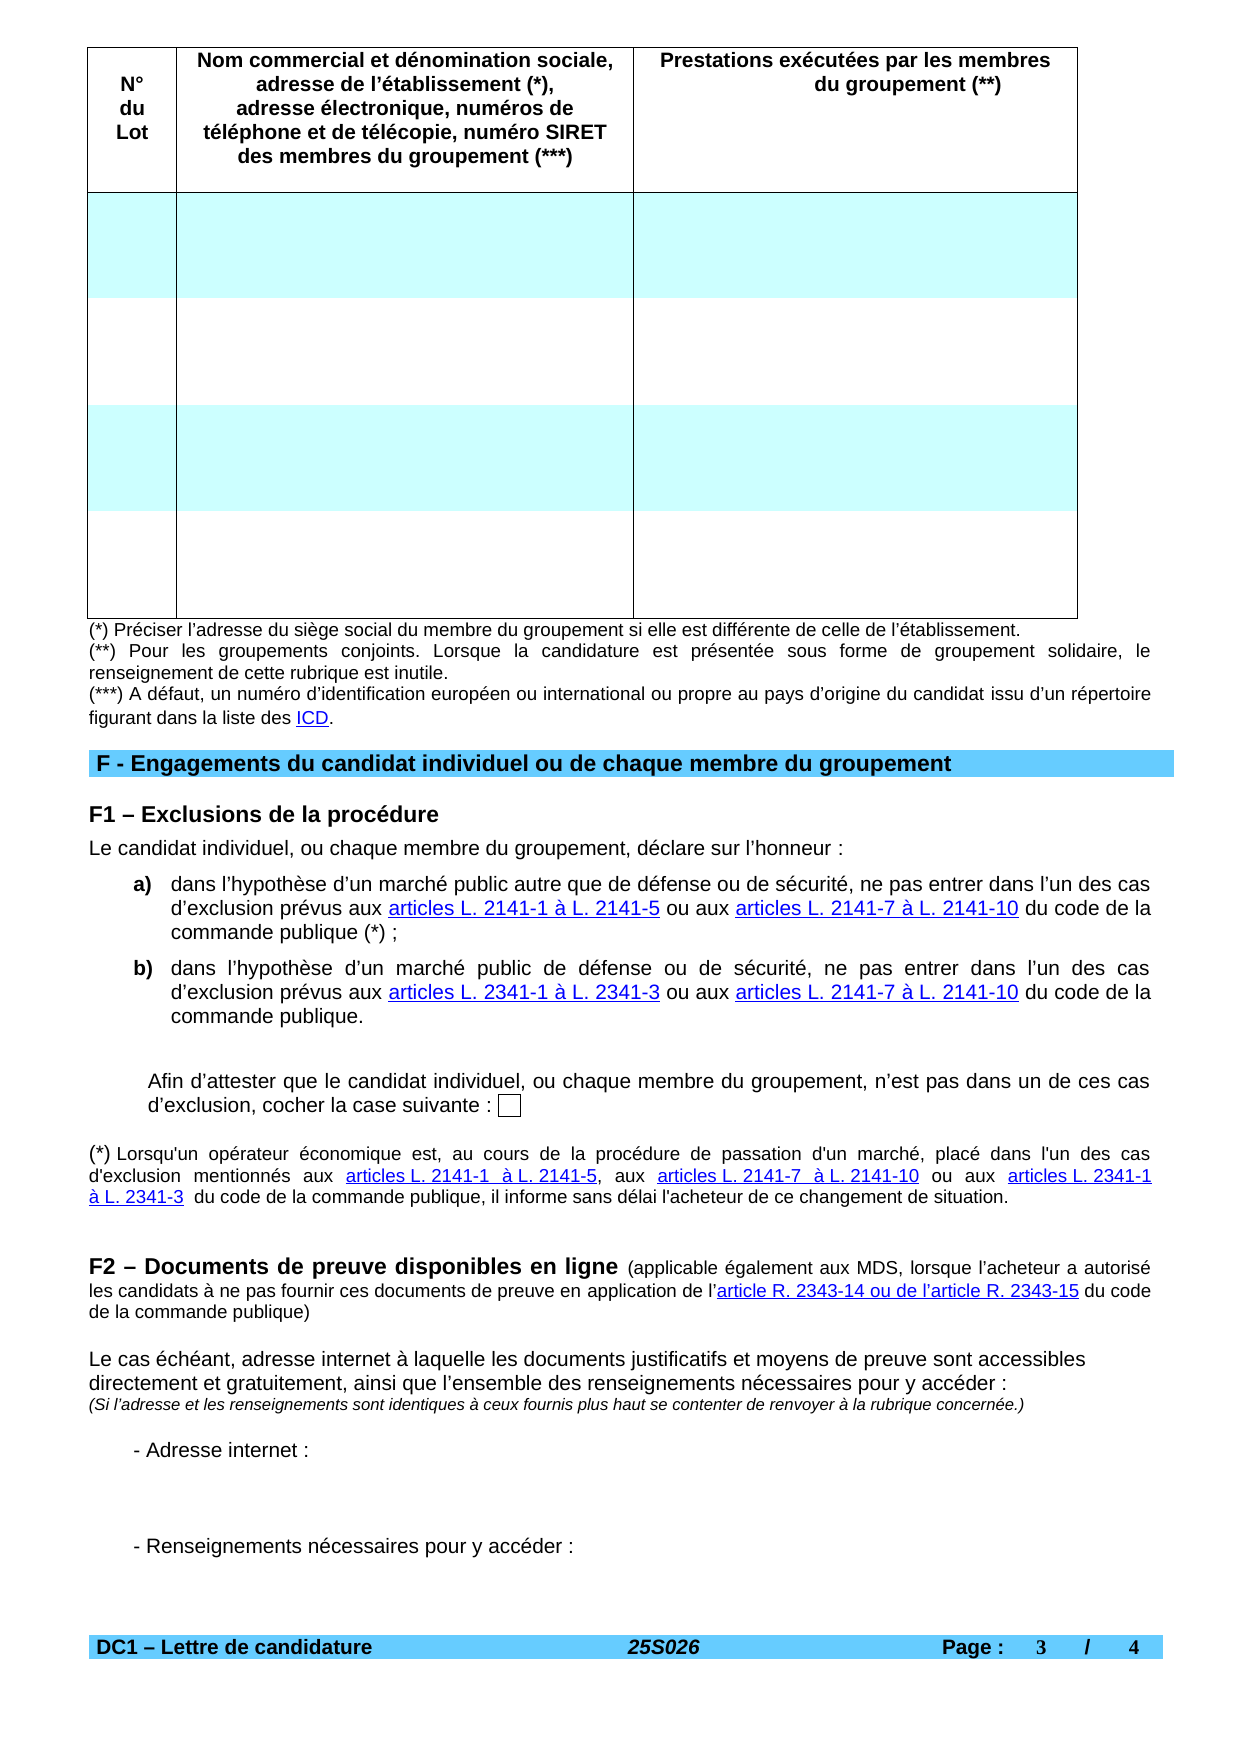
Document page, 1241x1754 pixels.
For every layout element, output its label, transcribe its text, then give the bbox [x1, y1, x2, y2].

text Afin d’attester que le candidat individuel, ou chaque membre du groupement, n’est pas dans un de ces cas d’exclusion, cocher la case suivante : [148, 1069, 1152, 1117]
text (*) Préciser l’adresse du siège social du membre du groupement si elle est différente de celle de l’établissement. [89, 618, 1152, 640]
text (***) A défaut, un numéro d’identification européen ou international ou propre au pays d’origine du candidat issu d’un répertoire figurant dans la liste des ICD. [89, 683, 1152, 729]
text - Renseignements nécessaires pour y accéder : [133, 1533, 1152, 1557]
table_cell [88, 511, 176, 617]
list dans l’hypothèse d’un marché public autre que de défense ou de sécurité, ne pas entrer dans l’un des cas d’exclusion prévus aux articles L. 2141-1 à L. 2141-5 ou aux articles L. 2141-7 à L. 2141-10 du code de la commande publique (*) ; [133, 872, 1152, 944]
table_cell [634, 299, 1077, 405]
table_cell [177, 511, 633, 617]
table_header N° du Lot [88, 48, 176, 192]
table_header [177, 48, 633, 192]
table_cell [88, 405, 176, 511]
text F2 – Documents de preuve disponibles en ligne (applicable également aux MDS, lorsque l’acheteur a autorisé les candidats à ne pas fournir ces documents de preuve en application de l’article R. 2343-14 ou de l’article R. 2343-15 du code de la commande publique) [89, 1253, 1152, 1323]
text Le candidat individuel, ou chaque membre du groupement, déclare sur l’honneur : [89, 835, 1152, 859]
text F1 – Exclusions de la procédure [89, 801, 1152, 827]
text (Si l’adresse et les renseignements sont identiques à ceux fournis plus haut se contenter de renvoyer à la rubrique concernée.) [89, 1394, 1152, 1414]
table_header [634, 48, 1077, 192]
text (**) Pour les groupements conjoints. Lorsque la candidature est présentée sous forme de groupement solidaire, le renseignement de cette rubrique est inutile. [89, 640, 1152, 683]
text Le cas échéant, adresse internet à laquelle les documents justificatifs et moyens de preuve sont accessibles directement et gratuitement, ainsi que l’ensemble des renseignements nécessaires pour y accéder : [89, 1347, 1152, 1394]
table_cell [177, 405, 633, 511]
text (*) Lorsqu'un opérateur économique est, au cours de la procédure de passation d'un marché, placé dans l'un des cas d'exclusion mentionnés aux articles L. 2141-1 à L. 2141-5, aux articles L. 2141-7 à L. 2141-10 ou aux articles L. 2341-1 à L. 2341-3 du code de la commande publique, il informe sans délai l'acheteur de ce changement de situation. [89, 1141, 1152, 1208]
list dans l’hypothèse d’un marché public de défense ou de sécurité, ne pas entrer dans l’un des cas d’exclusion prévus aux articles L. 2341-1 à L. 2341-3 ou aux articles L. 2141-7 à L. 2141-10 du code de la commande publique. [133, 956, 1152, 1028]
table_cell [88, 193, 176, 298]
table_header F - Engagements du candidat individuel ou de chaque membre du groupement [89, 750, 1174, 777]
table_cell [177, 193, 633, 298]
table_cell [634, 405, 1077, 511]
table_cell [177, 299, 633, 405]
table_cell [634, 193, 1077, 298]
table_cell [88, 299, 176, 405]
text - Adresse internet : [133, 1438, 1152, 1462]
table_cell [634, 511, 1077, 617]
